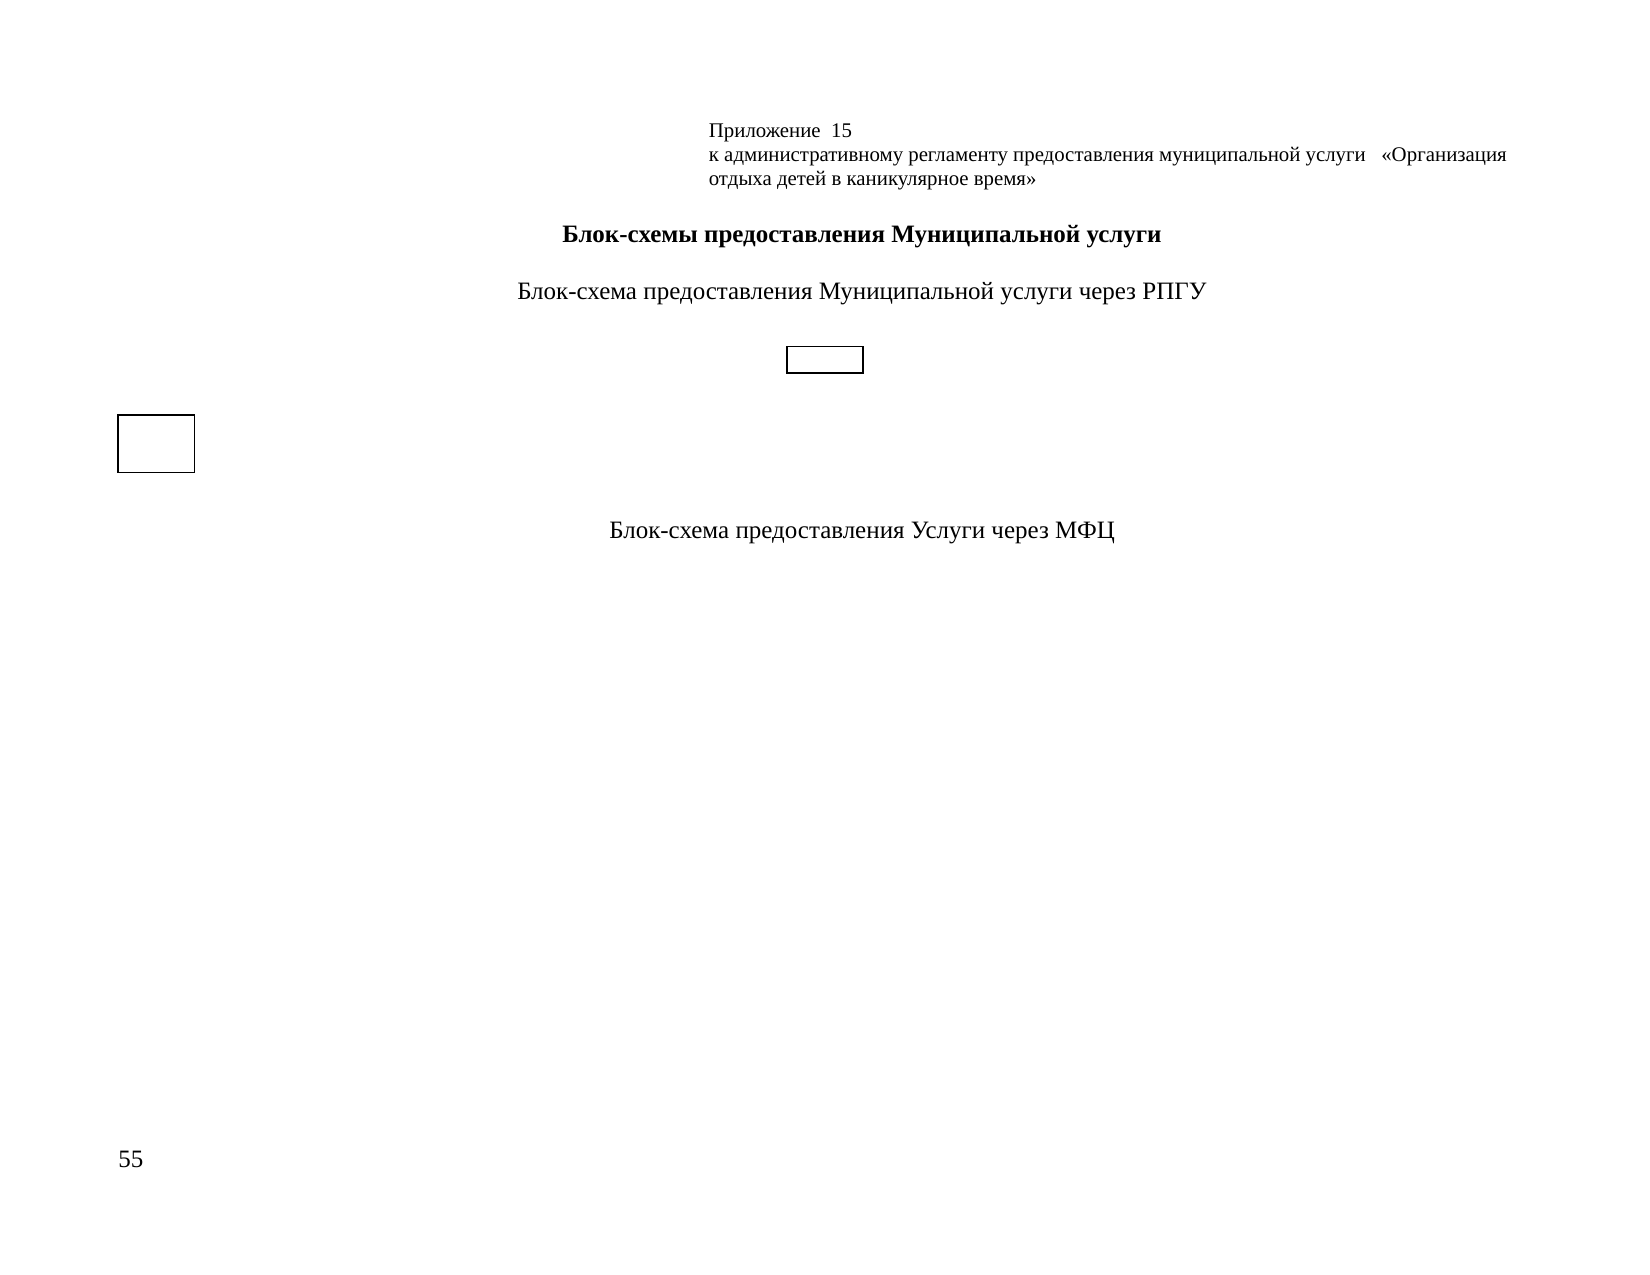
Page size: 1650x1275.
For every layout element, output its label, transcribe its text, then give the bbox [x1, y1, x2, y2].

text Блок-схема предоставления Муниципальной услуги через РПГУ [118, 277, 1532, 305]
text к административному регламенту предоставления муниципальной услуги «Организация отдыха детей в каникулярное время» [709, 142, 1532, 190]
text Приложение 15 [709, 118, 1532, 142]
text Блок-схема предоставления Услуги через МФЦ [118, 515, 1532, 543]
text Блок-схемы предоставления Муниципальной услуги [118, 219, 1532, 248]
